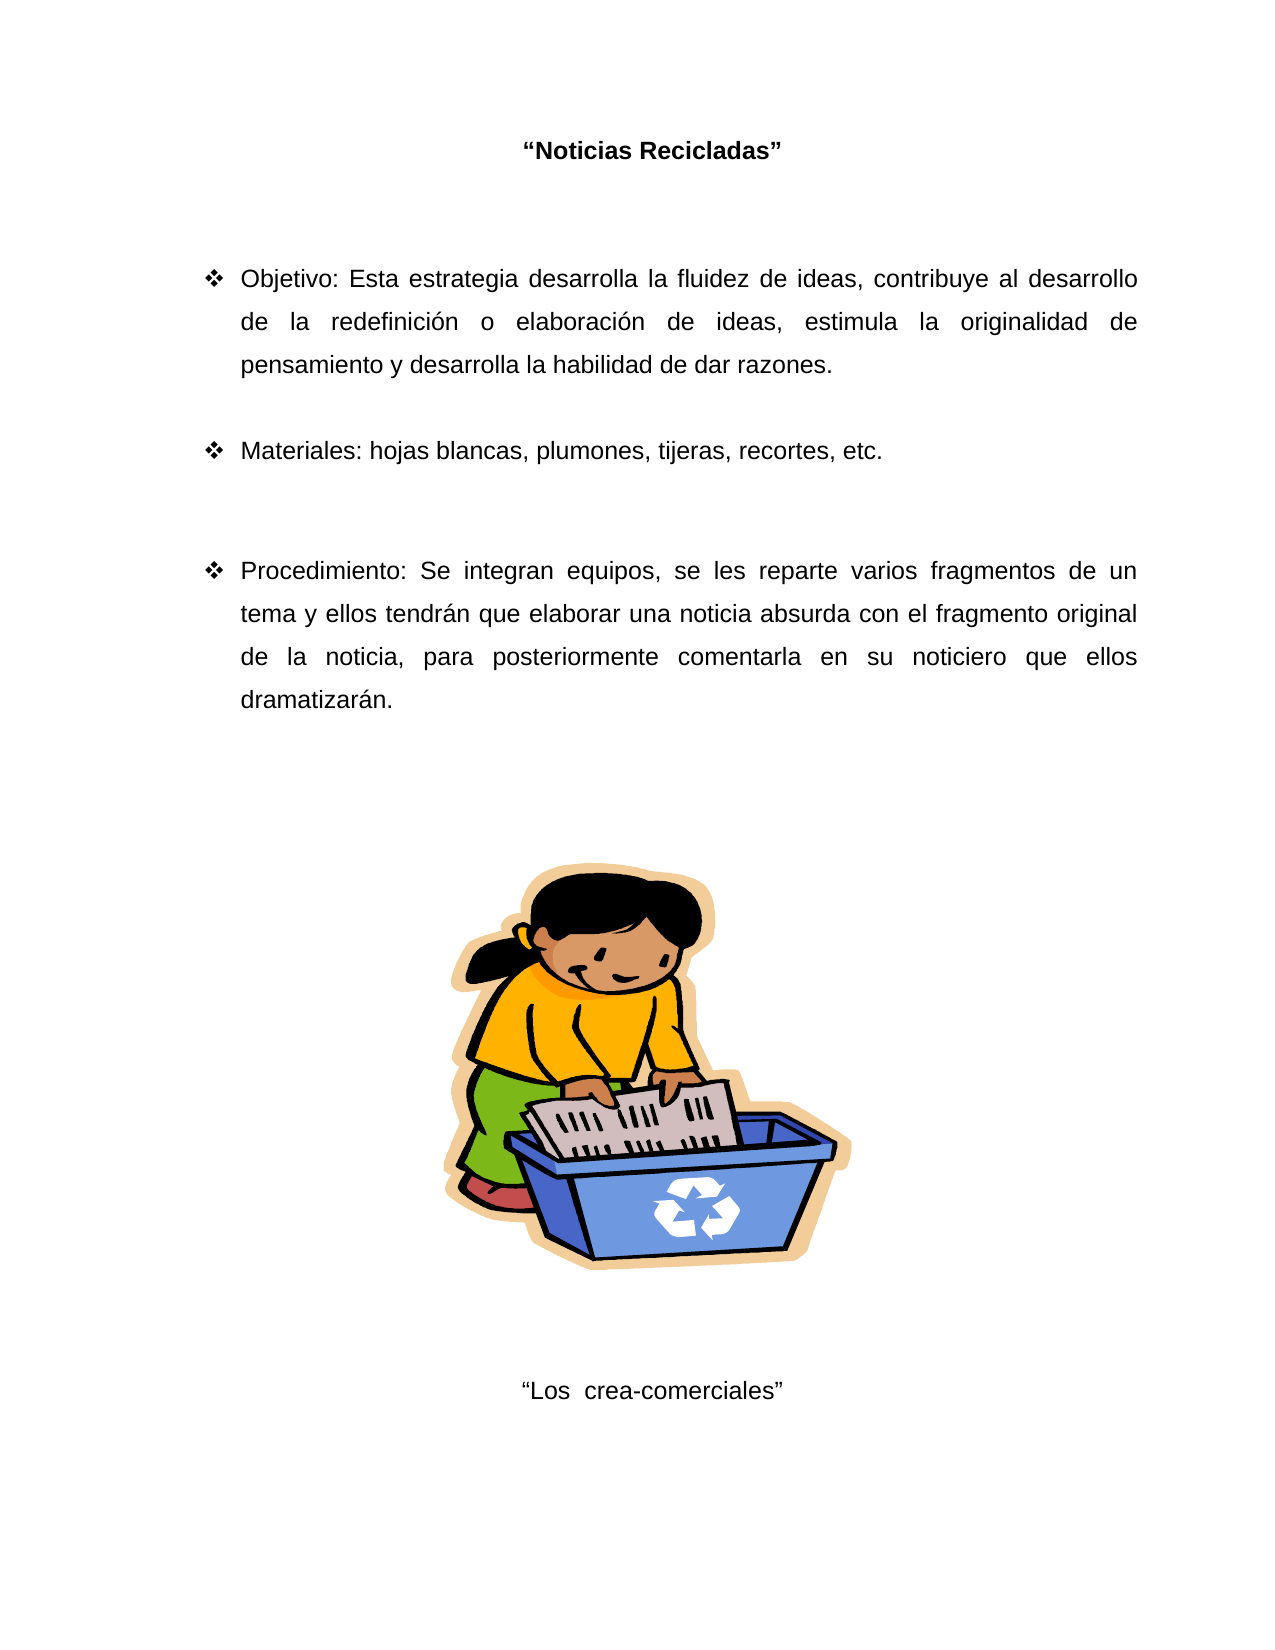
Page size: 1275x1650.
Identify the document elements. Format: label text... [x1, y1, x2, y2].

list Materiales: hojas blancas, plumones, tijeras, recortes, etc. [203, 436, 1139, 465]
list Objetivo: Esta estrategia desarrolla la fluidez de ideas, contribuye al desarrollo de la redefinición o elaboración de ideas, estimula la originalidad de pensamiento y desarrolla la habilidad de dar razones. [203, 264, 1139, 379]
text “Noticias Recicladas” [165, 136, 1139, 164]
text “Los crea-comerciales” [165, 1376, 1139, 1404]
list Procedimiento: Se integran equipos, se les reparte varios fragmentos de un tema y ellos tendrán que elaborar una noticia absurda con el fragmento original de la noticia, para posteriormente comentarla en su noticiero que ellos dramatizarán. [203, 556, 1139, 714]
